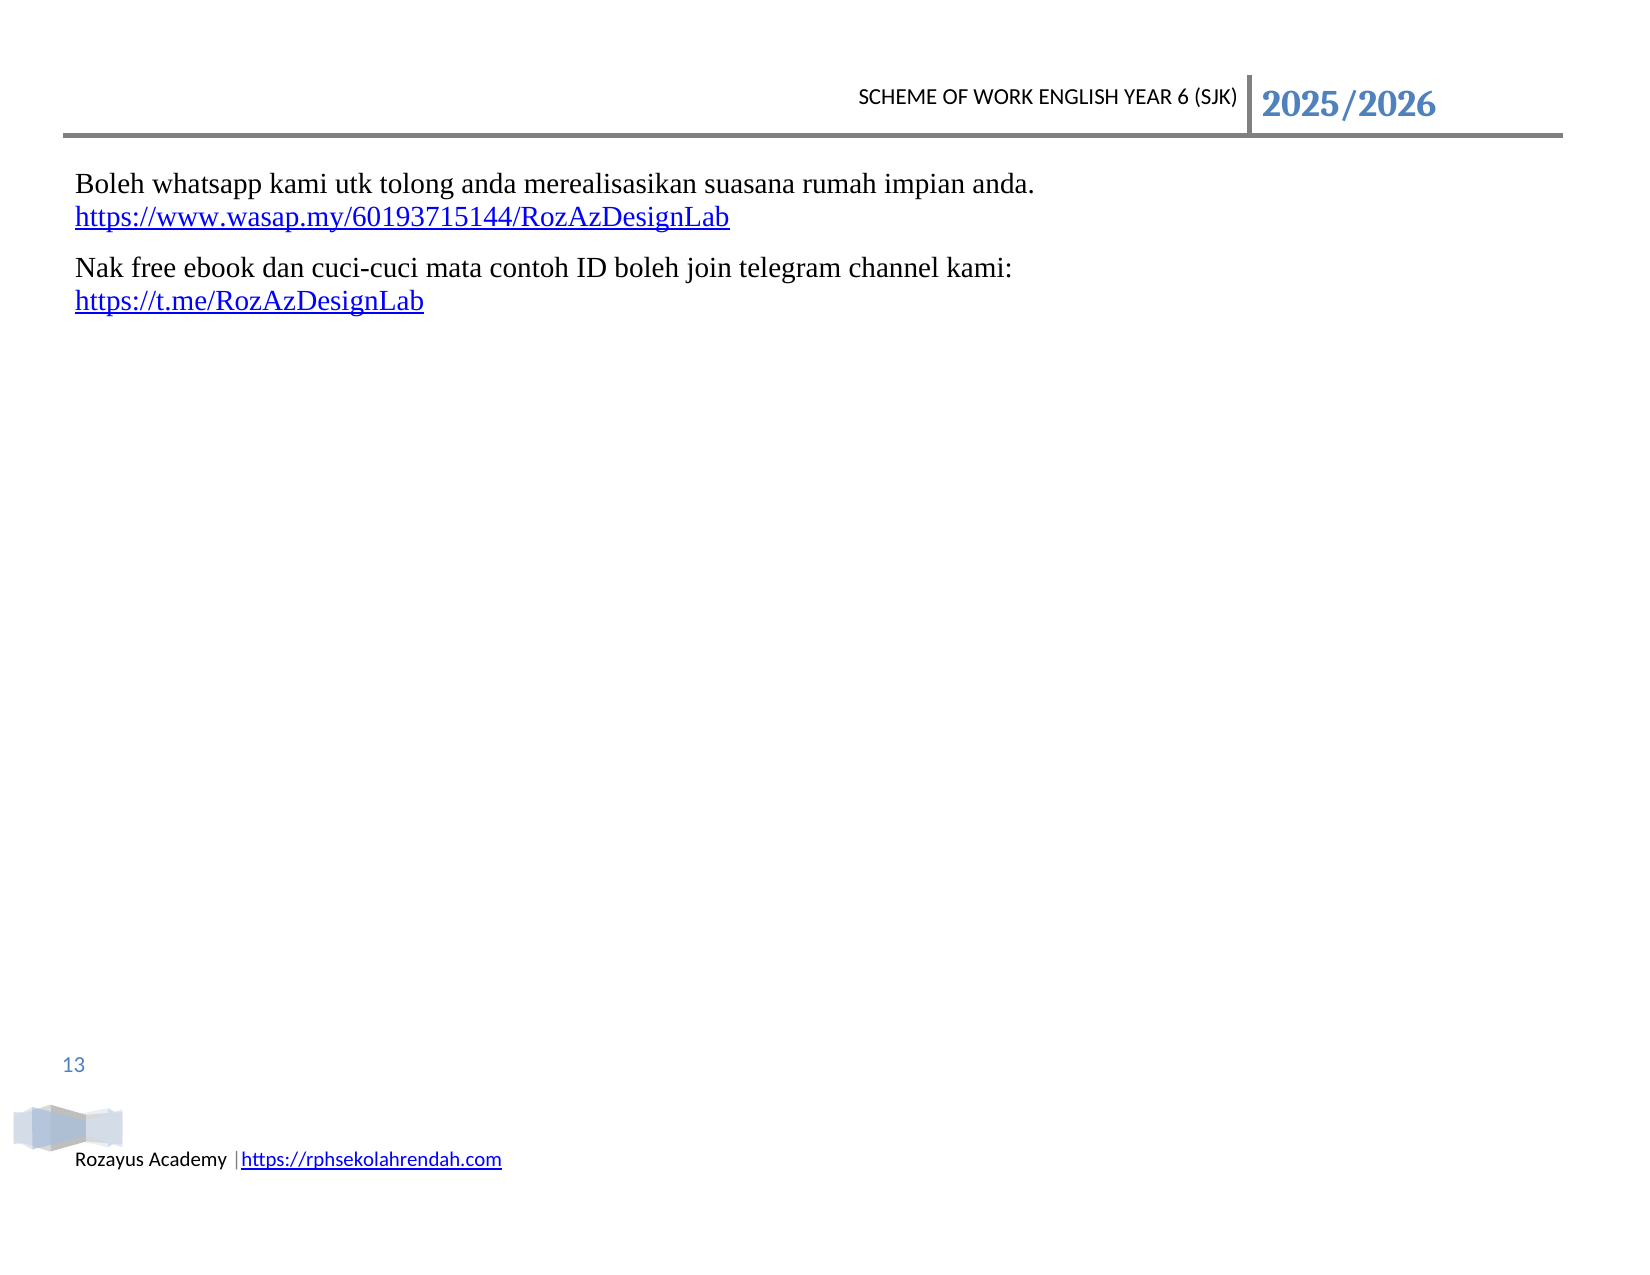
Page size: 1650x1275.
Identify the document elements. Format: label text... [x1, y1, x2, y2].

text https://www.wasap.my/60193715144/RozAzDesignLab [75, 199, 1575, 233]
text https://t.me/RozAzDesignLab [75, 283, 1575, 317]
text Boleh whatsapp kami utk tolong anda merealisasikan suasana rumah impian anda. [75, 166, 1575, 199]
text Nak free ebook dan cuci-cuci mata contoh ID boleh join telegram channel kami: [75, 250, 1575, 283]
